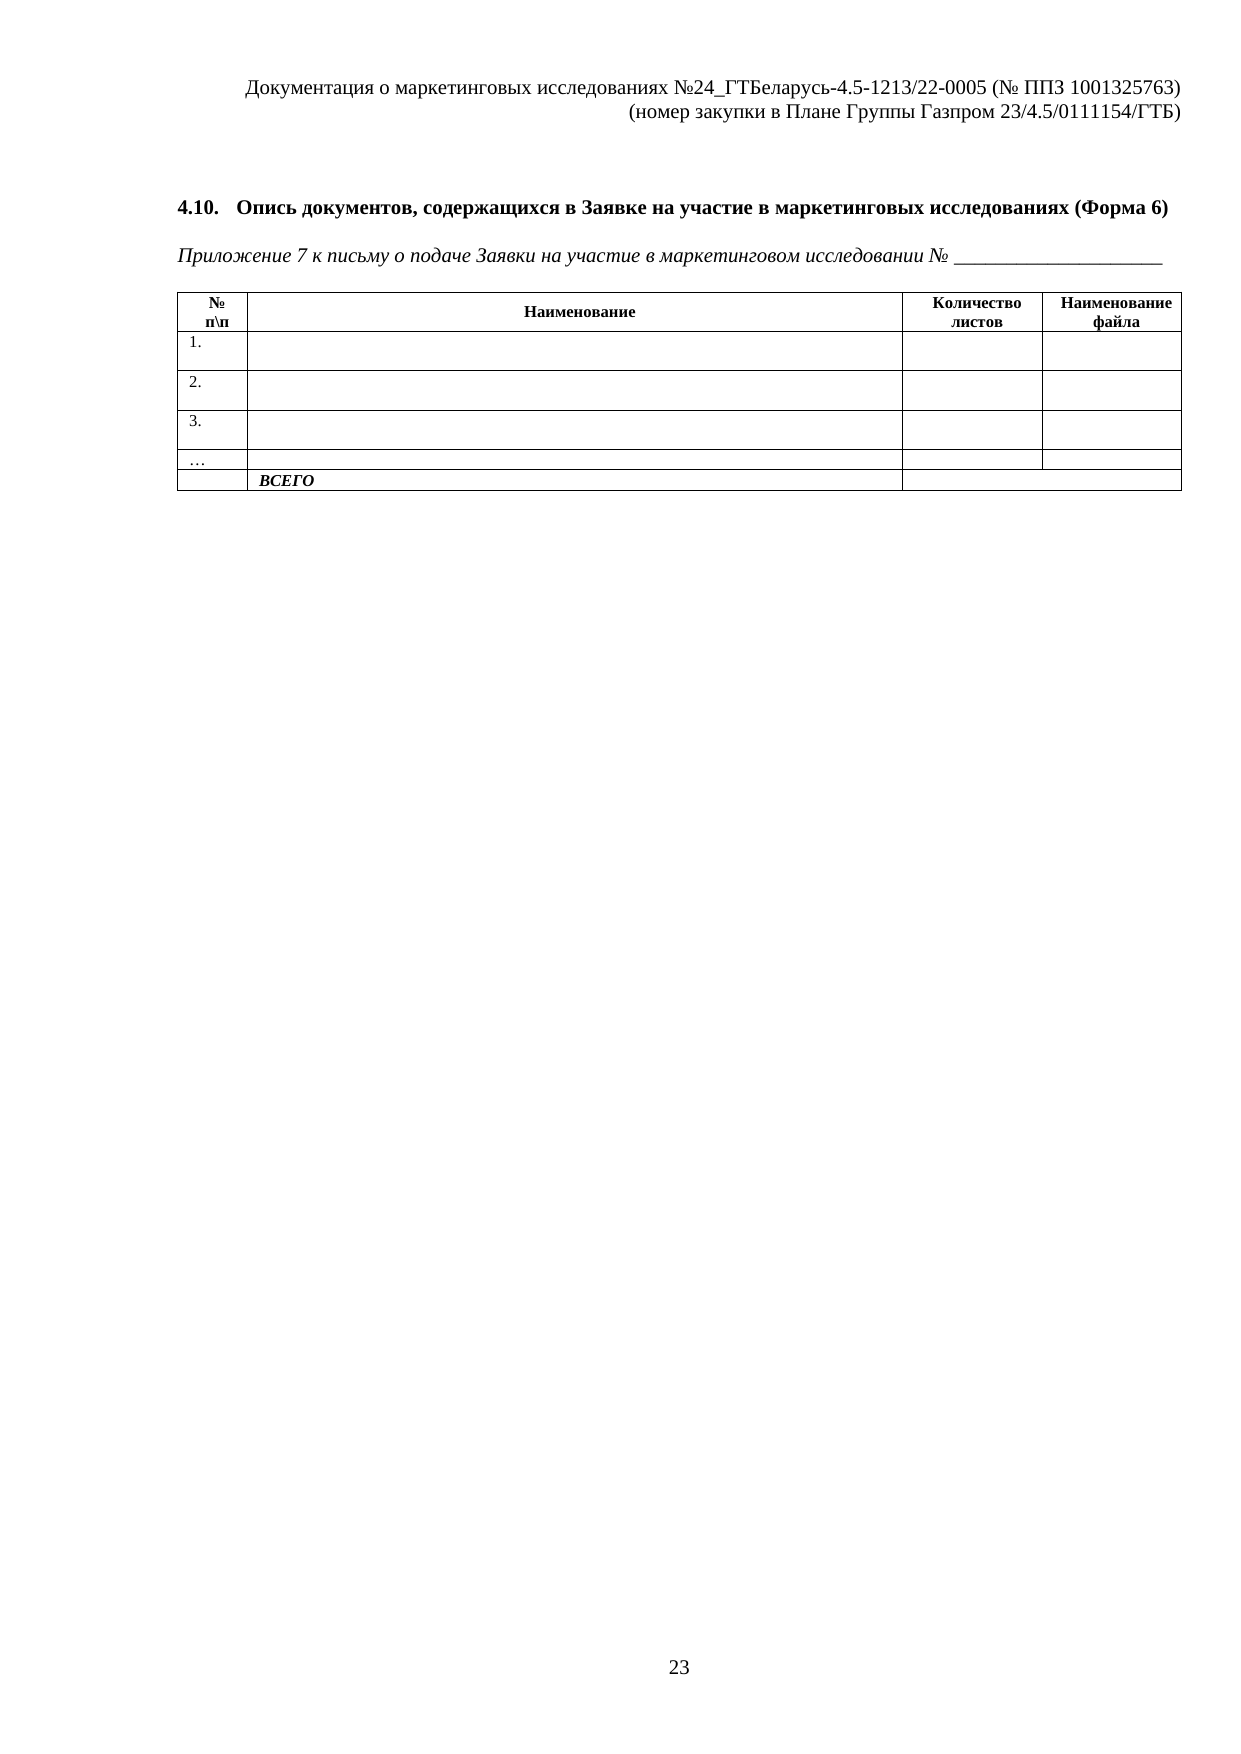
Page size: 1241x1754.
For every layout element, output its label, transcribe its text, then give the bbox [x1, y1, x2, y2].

table_cell [178, 332, 247, 370]
table_header Количество листов [903, 293, 1042, 331]
table_cell [903, 411, 1042, 449]
table_header Наименование [248, 293, 902, 331]
table_cell [178, 371, 247, 410]
text Приложение 7 к письму о подаче Заявки на участие в маркетинговом исследовании № ____________________ [177, 243, 1181, 267]
table_cell [1043, 332, 1181, 370]
table_cell [178, 411, 247, 449]
table_cell [903, 371, 1042, 410]
table_cell [1043, 411, 1181, 449]
table_cell [1043, 371, 1181, 410]
table_header Наименование файла [1043, 293, 1181, 331]
table_cell [248, 450, 902, 469]
table_cell … [178, 450, 247, 469]
table_cell [178, 470, 247, 489]
table_cell [248, 332, 902, 370]
table_cell [248, 371, 902, 410]
table_cell ВСЕГО [248, 470, 902, 489]
list Опись документов, содержащихся в Заявке на участие в маркетинговых исследованиях (Форма 6) [177, 195, 1181, 219]
table_cell [248, 411, 902, 449]
table_cell [1043, 450, 1181, 469]
table_cell [903, 450, 1042, 469]
table_cell [903, 332, 1042, 370]
table_cell [903, 470, 1181, 489]
table_header № п\п [178, 293, 247, 331]
